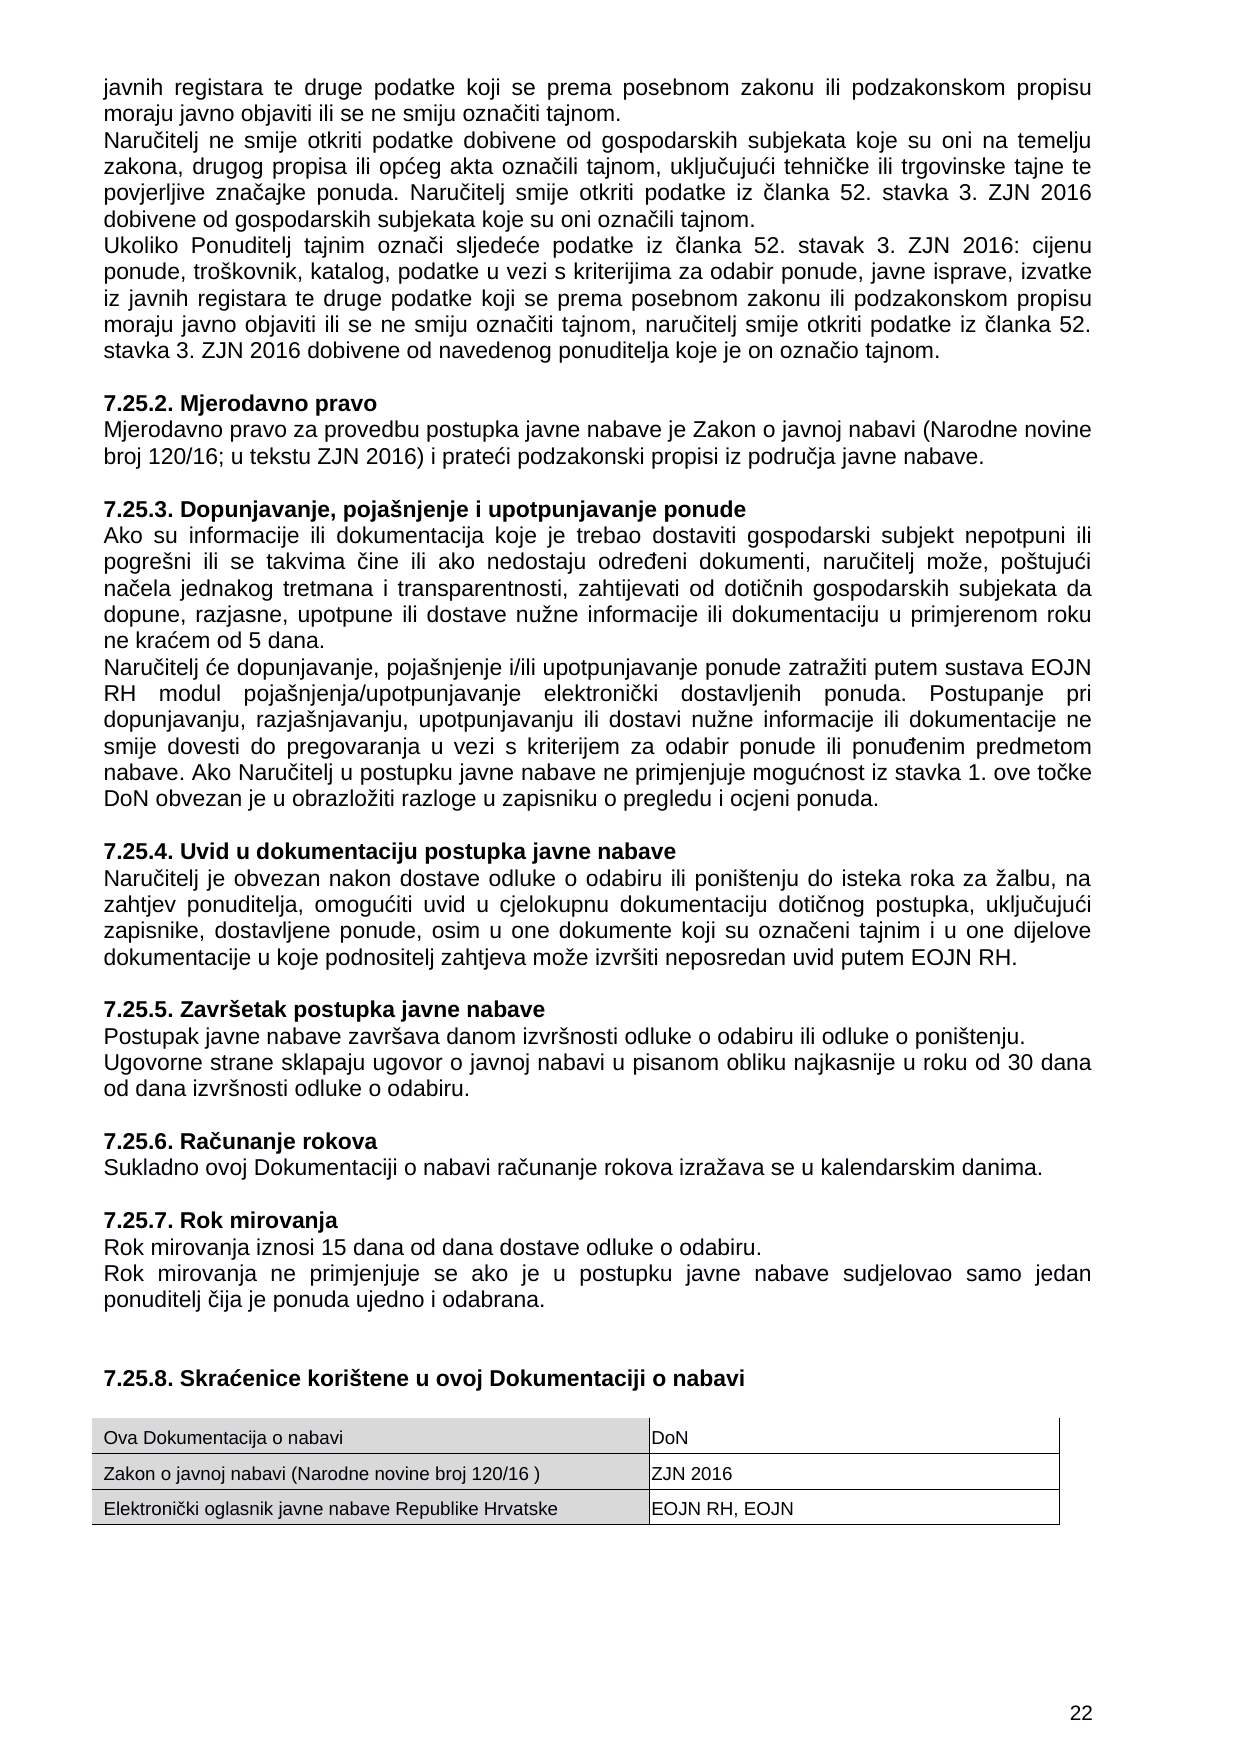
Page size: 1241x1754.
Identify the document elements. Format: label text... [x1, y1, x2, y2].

text Naručitelj je obvezan nakon dostave odluke o odabiru ili poništenju do isteka roka za žalbu, na zahtjev ponuditelja, omogućiti uvid u cjelokupnu dokumentaciju dotičnog postupka, uključujući zapisnike, dostavljene ponude, osim u one dokumente koji su označeni tajnim i u one dijelove dokumentacije u koje podnositelj zahtjeva može izvršiti neposredan uvid putem EOJN RH. [103, 864, 1092, 970]
text Ugovorne strane sklapaju ugovor o javnoj nabavi u pisanom obliku najkasnije u roku od 30 dana od dana izvršnosti odluke o odabiru. [103, 1049, 1092, 1102]
text 7.25.6. Računanje rokova [103, 1128, 1092, 1154]
text Rok mirovanja iznosi 15 dana od dana dostave odluke o odabiru. [103, 1233, 1092, 1260]
text Naručitelj će dopunjavanje, pojašnjenje i/ili upotpunjavanje ponude zatražiti putem sustava EOJN RH modul pojašnjenja/upotpunjavanje elektronički dostavljenih ponuda. Postupanje pri dopunjavanju, razjašnjavanju, upotpunjavanju ili dostavi nužne informacije ili dokumentacije ne smije dovesti do pregovaranja u vezi s kriterijem za odabir ponude ili ponuđenim predmetom nabave. Ako Naručitelj u postupku javne nabave ne primjenjuje mogućnost iz stavka 1. ove točke DoN obvezan je u obrazložiti razloge u zapisniku o pregledu i ocjeni ponuda. [103, 654, 1092, 812]
table_cell EOJN RH, EOJN [650, 1490, 1059, 1524]
text Mjerodavno pravo za provedbu postupka javne nabave je Zakon o javnoj nabavi (Narodne novine broj 120/16; u tekstu ZJN 2016) i prateći podzakonski propisi iz područja javne nabave. [103, 416, 1092, 469]
text Postupak javne nabave završava danom izvršnosti odluke o odabiru ili odluke o poništenju. [103, 1023, 1092, 1049]
text 7.25.5. Završetak postupka javne nabave [103, 996, 1092, 1023]
text Ako su informacije ili dokumentacija koje je trebao dostaviti gospodarski subjekt nepotpuni ili pogrešni ili se takvima čine ili ako nedostaju određeni dokumenti, naručitelj može, poštujući načela jednakog tretmana i transparentnosti, zahtijevati od dotičnih gospodarskih subjekata da dopune, razjasne, upotpune ili dostave nužne informacije ili dokumentaciju u primjerenom roku ne kraćem od 5 dana. [103, 522, 1092, 654]
text Sukladno ovoj Dokumentaciji o nabavi računanje rokova izražava se u kalendarskim danima. [103, 1154, 1092, 1181]
table_cell Elektronički oglasnik javne nabave Republike Hrvatske [92, 1490, 649, 1524]
text Naručitelj ne smije otkriti podatke dobivene od gospodarskih subjekata koje su oni na temelju zakona, drugog propisa ili općeg akta označili tajnom, uključujući tehničke ili trgovinske tajne te povjerljive značajke ponuda. Naručitelj smije otkriti podatke iz članka 52. stavka 3. ZJN 2016 dobivene od gospodarskih subjekata koje su oni označili tajnom. [103, 127, 1092, 232]
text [103, 74, 1092, 127]
table_header Ova Dokumentacija o nabavi [92, 1418, 649, 1453]
text Rok mirovanja ne primjenjuje se ako je u postupku javne nabave sudjelovao samo jedan ponuditelj čija je ponuda ujedno i odabrana. [103, 1260, 1092, 1312]
table_cell ZJN 2016 [650, 1454, 1059, 1489]
text 7.25.4. Uvid u dokumentaciju postupka javne nabave [103, 838, 1092, 864]
text 7.25.3. Dopunjavanje, pojašnjenje i upotpunjavanje ponude [103, 496, 1092, 522]
text Ukoliko Ponuditelj tajnim označi sljedeće podatke iz članka 52. stavak 3. ZJN 2016: cijenu ponude, troškovnik, katalog, podatke u vezi s kriterijima za odabir ponude, javne isprave, izvatke iz javnih registara te druge podatke koji se prema posebnom zakonu ili podzakonskom propisu moraju javno objaviti ili se ne smiju označiti tajnom, naručitelj smije otkriti podatke iz članka 52. stavka 3. ZJN 2016 dobivene od navedenog ponuditelja koje je on označio tajnom. [103, 232, 1092, 364]
text 7.25.8. Skraćenice korištene u ovoj Dokumentaciji o nabavi [103, 1365, 1092, 1392]
text 7.25.2. Mjerodavno pravo [103, 390, 1092, 416]
table_header DoN [650, 1418, 1059, 1453]
text 7.25.7. Rok mirovanja [103, 1207, 1092, 1233]
table_cell Zakon o javnoj nabavi (Narodne novine broj 120/16 ) [92, 1454, 649, 1489]
